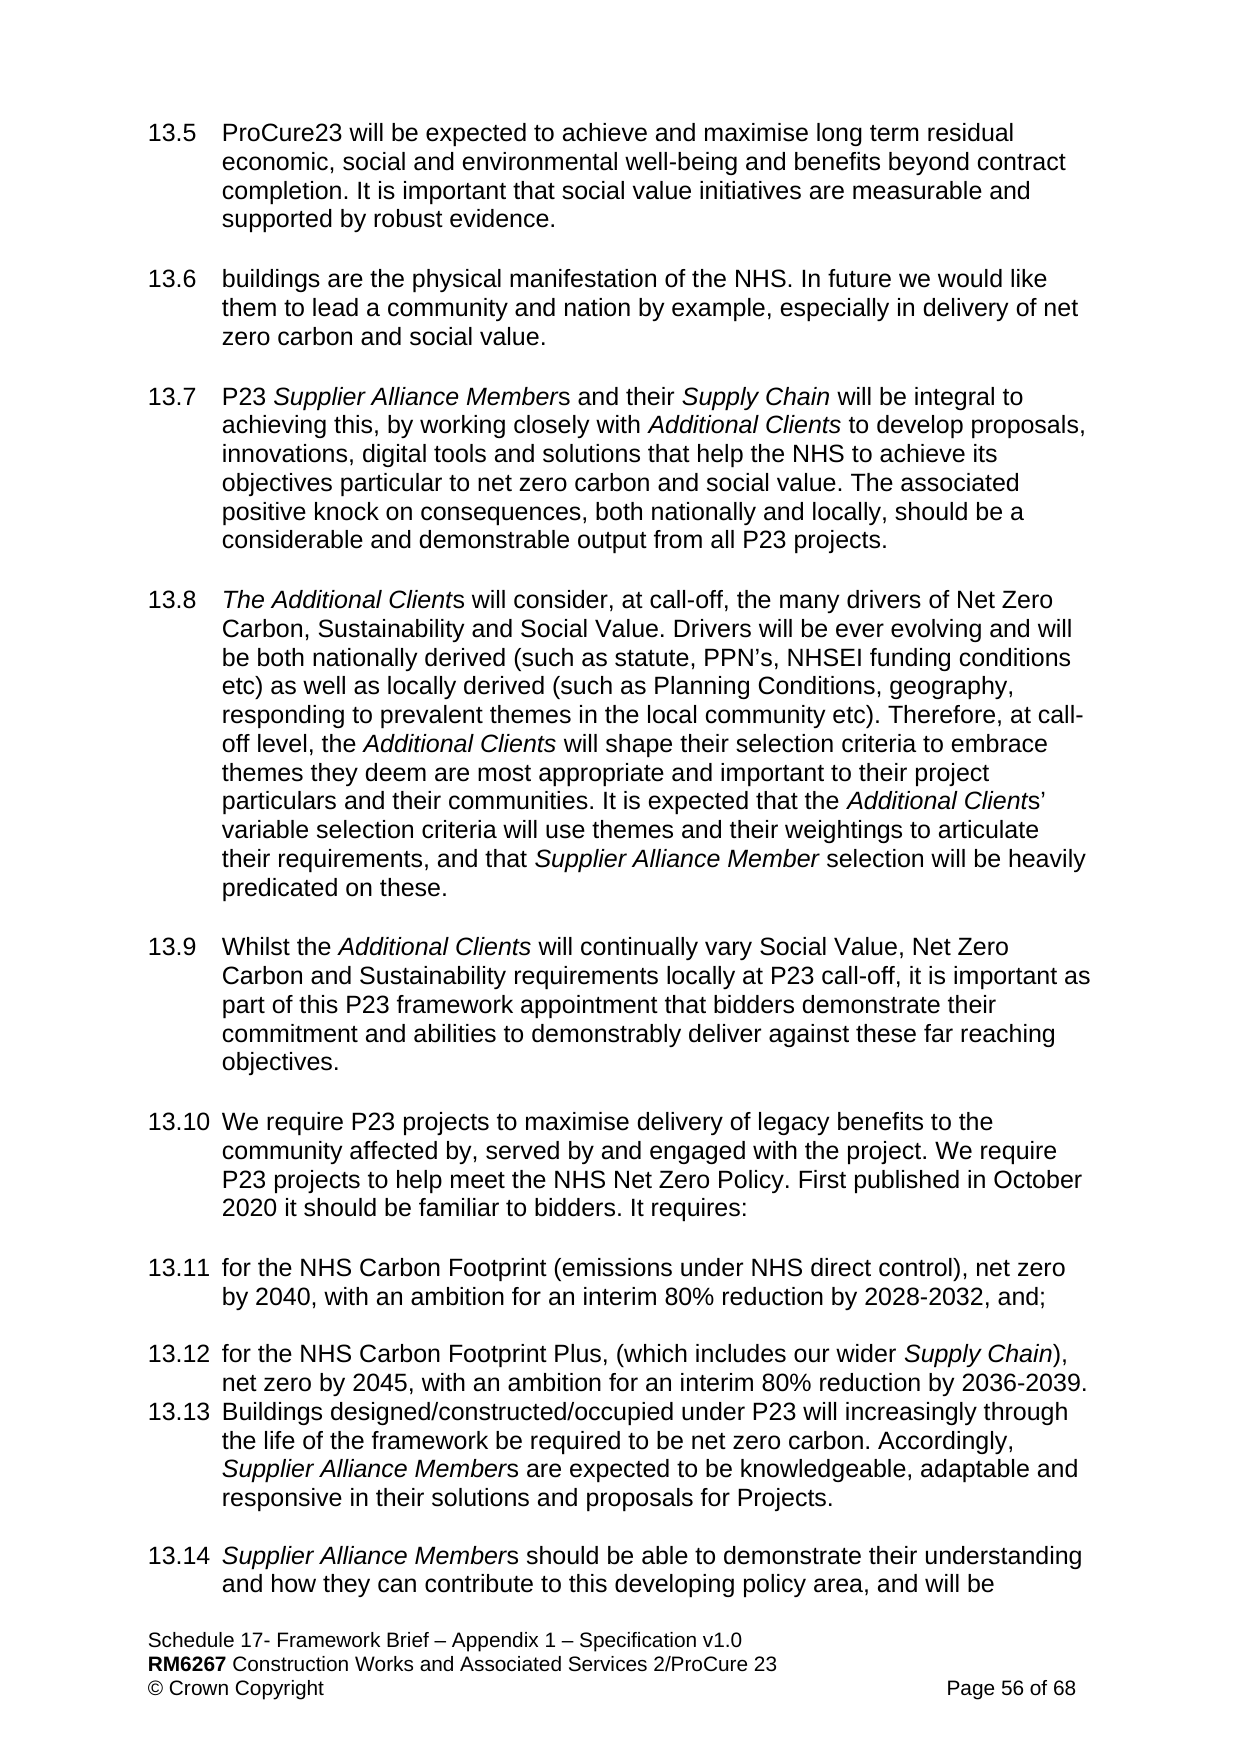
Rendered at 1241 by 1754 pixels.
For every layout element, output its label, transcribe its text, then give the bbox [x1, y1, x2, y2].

list Whilst the Additional Clients will continually vary Social Value, Net Zero Carbon and Sustainability requirements locally at P23 call-off, it is important as part of this P23 framework appointment that bidders demonstrate their commitment and abilities to demonstrably deliver against these far reaching objectives. [148, 932, 1092, 1076]
list for the NHS Carbon Footprint Plus, (which includes our wider Supply Chain), net zero by 2045, with an ambition for an interim 80% reduction by 2036-2039. [148, 1339, 1092, 1397]
list The Additional Clients will consider, at call-off, the many drivers of Net Zero Carbon, Sustainability and Social Value. Drivers will be ever evolving and will be both nationally derived (such as statute, PPN’s, NHSEI funding conditions etc) as well as locally derived (such as Planning Conditions, geography, responding to prevalent themes in the local community etc). Therefore, at call-off level, the Additional Clients will shape their selection criteria to embrace themes they deem are most appropriate and important to their project particulars and their communities. It is expected that the Additional Clients’ variable selection criteria will use themes and their weightings to articulate their requirements, and that Supplier Alliance Member selection will be heavily predicated on these. [148, 585, 1092, 901]
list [148, 1541, 1092, 1598]
list for the NHS Carbon Footprint (emissions under NHS direct control), net zero by 2040, with an ambition for an interim 80% reduction by 2028-2032, and; [148, 1253, 1092, 1311]
list P23 Supplier Alliance Members and their Supply Chain will be integral to achieving this, by working closely with Additional Clients to develop proposals, innovations, digital tools and solutions that help the NHS to achieve its objectives particular to net zero carbon and social value. The associated positive knock on consequences, both nationally and locally, should be a considerable and demonstrable output from all P23 projects. [148, 381, 1092, 554]
list buildings are the physical manifestation of the NHS. In future we would like them to lead a community and nation by example, especially in delivery of net zero carbon and social value. [148, 264, 1092, 350]
list Buildings designed/constructed/occupied under P23 will increasingly through the life of the framework be required to be net zero carbon. Accordingly, Supplier Alliance Members are expected to be knowledgeable, adaptable and responsive in their solutions and proposals for Projects. [148, 1397, 1092, 1512]
list We require P23 projects to maximise delivery of legacy benefits to the community affected by, served by and engaged with the project. We require P23 projects to help meet the NHS Net Zero Policy. First published in October 2020 it should be familiar to bidders. It requires: [148, 1107, 1092, 1222]
list ProCure23 will be expected to achieve and maximise long term residual economic, social and environmental well-being and benefits beyond contract completion. It is important that social value initiatives are measurable and supported by robust evidence. [148, 118, 1092, 233]
